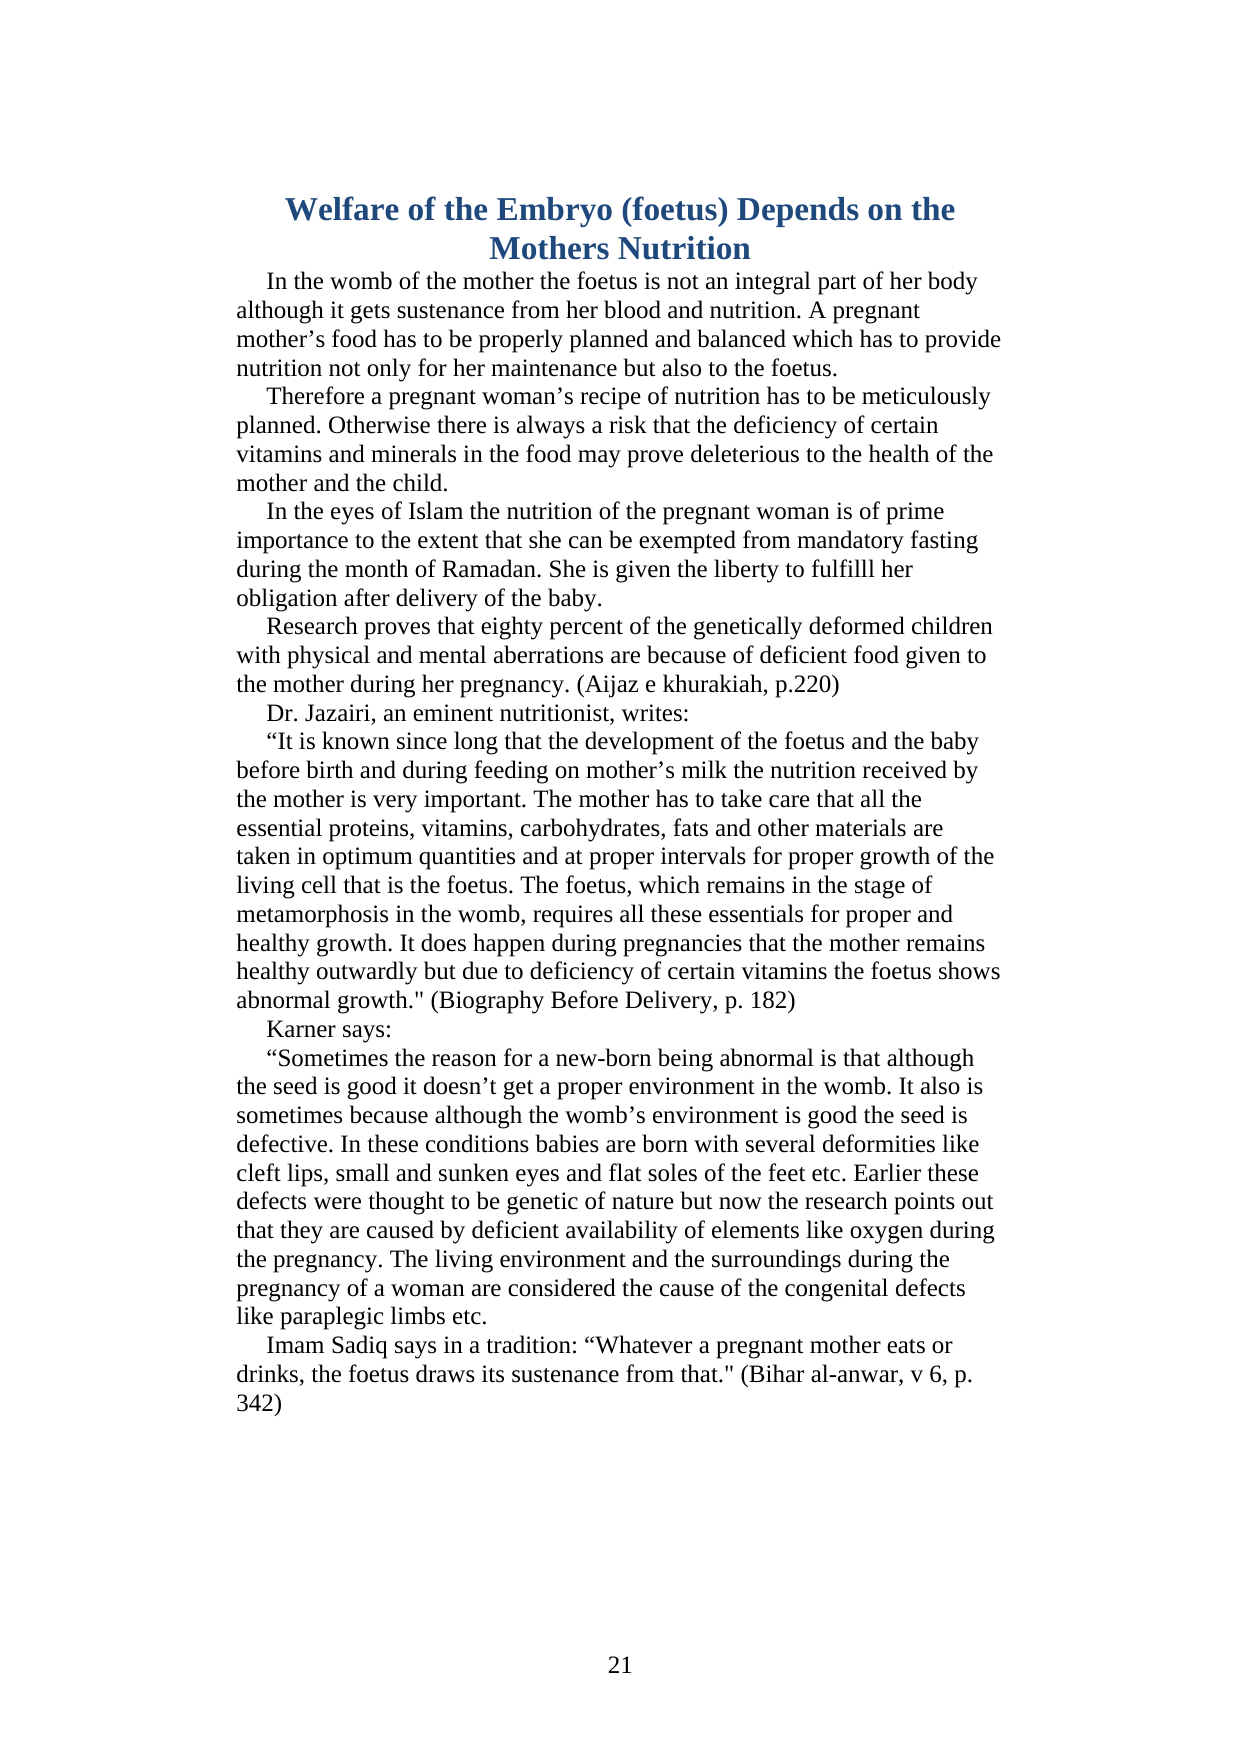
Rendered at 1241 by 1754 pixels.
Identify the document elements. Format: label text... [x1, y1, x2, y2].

text “It is known since long that the development of the foetus and the baby before birth and during feeding on mother’s milk the nutrition received by the mother is very important. The mother has to take care that all the essential proteins, vitamins, carbohydrates, fats and other materials are taken in optimum quantities and at proper intervals for proper growth of the living cell that is the foetus. The foetus, which remains in the stage of metamorphosis in the womb, requires all these essentials for proper and healthy growth. It does happen during pregnancies that the mother remains healthy outwardly but due to deficiency of certain vitamins the foetus shows abnormal growth." (Biography Before Delivery, p. 182) [236, 726, 1004, 1014]
text In the eyes of Islam the nutrition of the pregnant woman is of prime importance to the extent that she can be exempted from mandatory fasting during the month of Ramadan. She is given the liberty to fulfilll her obligation after delivery of the baby. [236, 496, 1004, 611]
text Dr. Jazairi, an eminent nutritionist, writes: [236, 698, 1004, 726]
text “Sometimes the reason for a new-born being abnormal is that although the seed is good it doesn’t get a proper environment in the womb. It also is sometimes because although the womb’s environment is good the seed is defective. In these conditions babies are born with several deformities like cleft lips, small and sunken eyes and flat soles of the feet etc. Earlier these defects were thought to be genetic of nature but now the research points out that they are caused by deficient availability of elements like oxygen during the pregnancy. The living environment and the surroundings during the pregnancy of a woman are considered the cause of the congenital defects like paraplegic limbs etc. [236, 1043, 1004, 1330]
text Imam Sadiq says in a tradition: “Whatever a pregnant mother eats or drinks, the foetus draws its sustenance from that." (Bihar al-anwar, v 6, p. 342) [236, 1330, 1004, 1416]
text Research proves that eighty percent of the genetically deformed children with physical and mental aberrations are because of deficient food given to the mother during her pregnancy. (Aijaz e khurakiah, p.220) [236, 611, 1004, 698]
text Karner says: [236, 1014, 1004, 1043]
subtitle Welfare of the Embryo (foetus) Depends on the Mothers Nutrition [236, 190, 1004, 266]
text In the womb of the mother the foetus is not an integral part of her body although it gets sustenance from her blood and nutrition. A pregnant mother’s food has to be properly planned and balanced which has to provide nutrition not only for her maintenance but also to the foetus. [236, 266, 1004, 381]
text Therefore a pregnant woman’s recipe of nutrition has to be meticulously planned. Otherwise there is always a risk that the deficiency of certain vitamins and minerals in the food may prove deleterious to the health of the mother and the child. [236, 381, 1004, 496]
